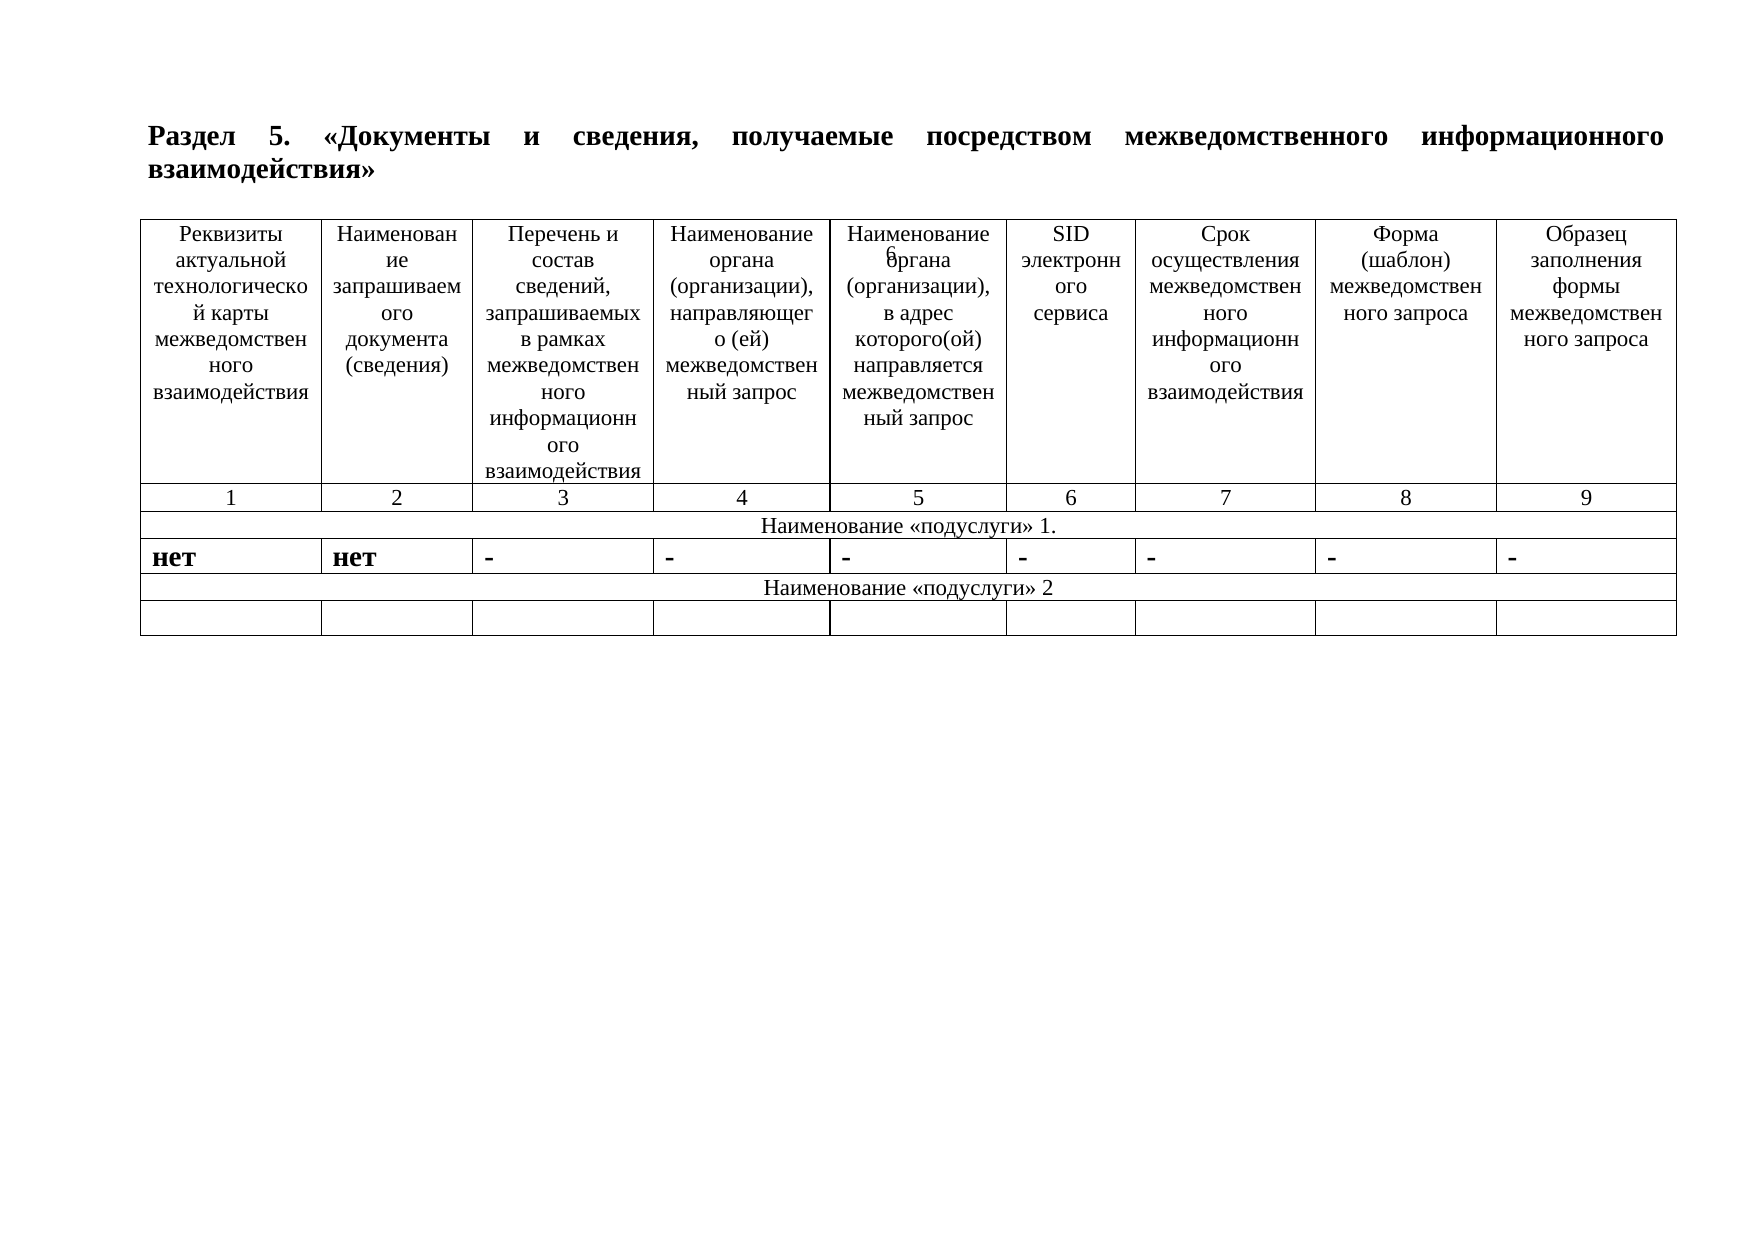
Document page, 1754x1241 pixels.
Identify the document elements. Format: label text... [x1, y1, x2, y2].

table_cell - [1316, 539, 1496, 573]
table_header Наименование органа (организации), направляющего (ей) межведомственный запрос [654, 220, 829, 483]
table_cell [473, 601, 653, 635]
table_cell 8 [1316, 484, 1496, 511]
table_cell - [831, 539, 1006, 573]
table_header Срок осуществления межведомственного информационного взаимодействия [1136, 220, 1315, 483]
table_header Форма (шаблон) межведомственного запроса [1316, 220, 1496, 483]
table_cell [831, 601, 1006, 635]
table_cell нет [322, 539, 472, 573]
table_cell - [473, 539, 653, 573]
table_cell Наименование «подуслуги» 2 [141, 574, 1676, 600]
table_cell 2 [322, 484, 472, 511]
table_header Наименование органа (организации), в адрес которого(ой) направляется межведомственный запрос [831, 220, 1006, 483]
table_cell 6 [1007, 484, 1135, 511]
table_header Образец заполнения формы межведомственного запроса [1497, 220, 1676, 483]
text Раздел 5. «Документы и сведения, получаемые посредством межведомственного информационного взаимодействия» [148, 118, 1665, 185]
table_header Наименование запрашиваемого документа (сведения) [322, 220, 472, 483]
table_cell [1316, 601, 1496, 635]
table_cell 9 [1497, 484, 1676, 511]
table_cell 1 [141, 484, 321, 511]
table_cell нет [141, 539, 321, 573]
table_cell - [1136, 539, 1315, 573]
table_cell [1007, 601, 1135, 635]
table_cell - [1497, 539, 1676, 573]
table_header SID электронного сервиса [1007, 220, 1135, 483]
table_header Перечень и состав сведений, запрашиваемых в рамках межведомственного информационного взаимодействия [473, 220, 653, 483]
table_cell [654, 601, 829, 635]
table_cell 5 [831, 484, 1006, 511]
table_cell - [1007, 539, 1135, 573]
table_cell 7 [1136, 484, 1315, 511]
table_cell Наименование «подуслуги» 1. [141, 512, 1676, 538]
table_header Реквизиты актуальной технологической карты межведомственного взаимодействия [141, 220, 321, 483]
table_cell - [654, 539, 829, 573]
table_cell [1136, 601, 1315, 635]
table_cell 3 [473, 484, 653, 511]
table_cell 4 [654, 484, 829, 511]
table_cell [322, 601, 472, 635]
table_cell [141, 601, 321, 635]
table_cell [1497, 601, 1676, 635]
